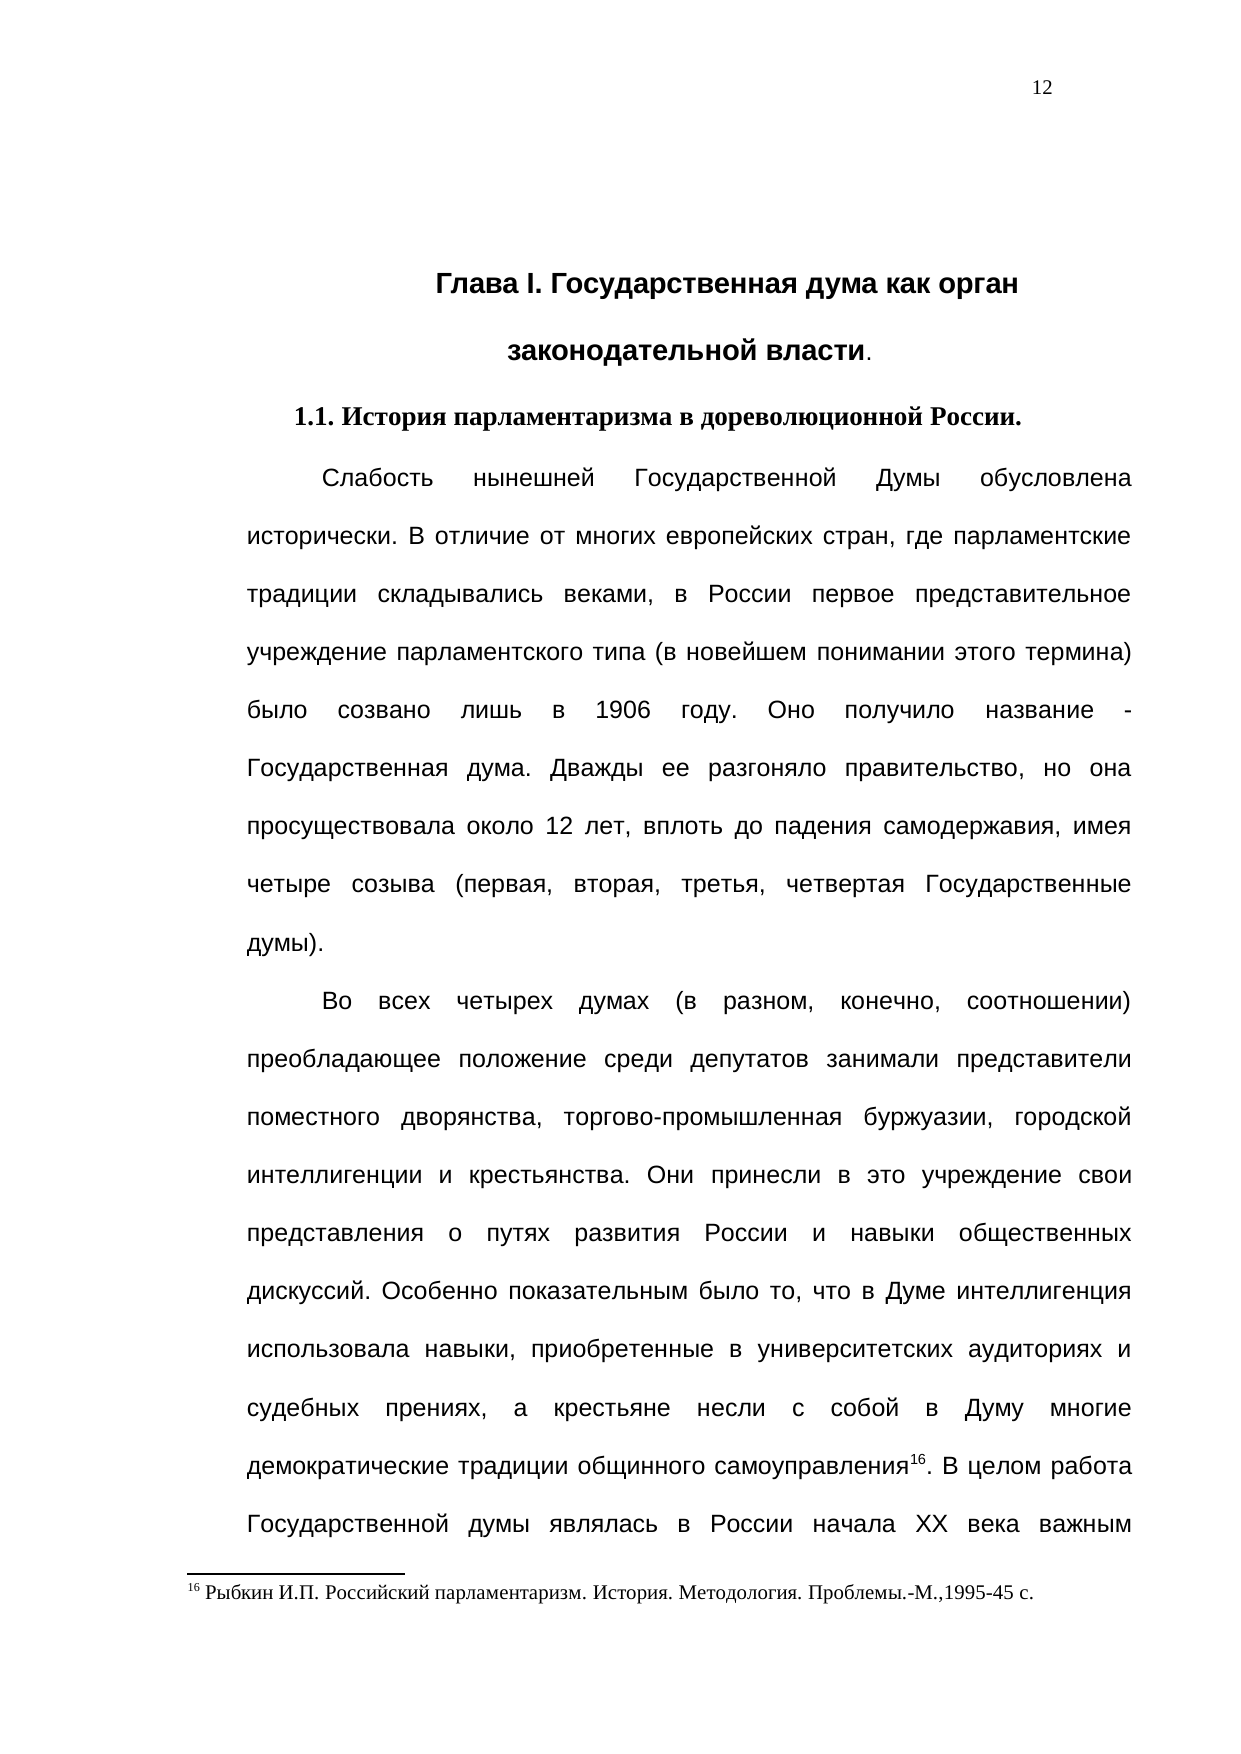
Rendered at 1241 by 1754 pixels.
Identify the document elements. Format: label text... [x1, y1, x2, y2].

text Глава I. Государственная дума как орган законодательной власти. [247, 266, 1132, 367]
subtitle 1.1. История парламентаризма в дореволюционной России. [247, 400, 1053, 431]
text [247, 986, 1132, 1538]
text Слабость нынешней Государственной Думы обусловлена исторически. В отличие от многих европейских стран, где парламентские традиции складывались веками, в России первое представительное учреждение парламентского типа (в новейшем понимании этого термина) было созвано лишь в 1906 году. Оно получило название - Государственная дума. Дважды ее разгоняло правительство, но она просуществовала около 12 лет, вплоть до падения самодержавия, имея четыре созыва (первая, вторая, третья, четвертая Государственные думы). [247, 462, 1132, 957]
